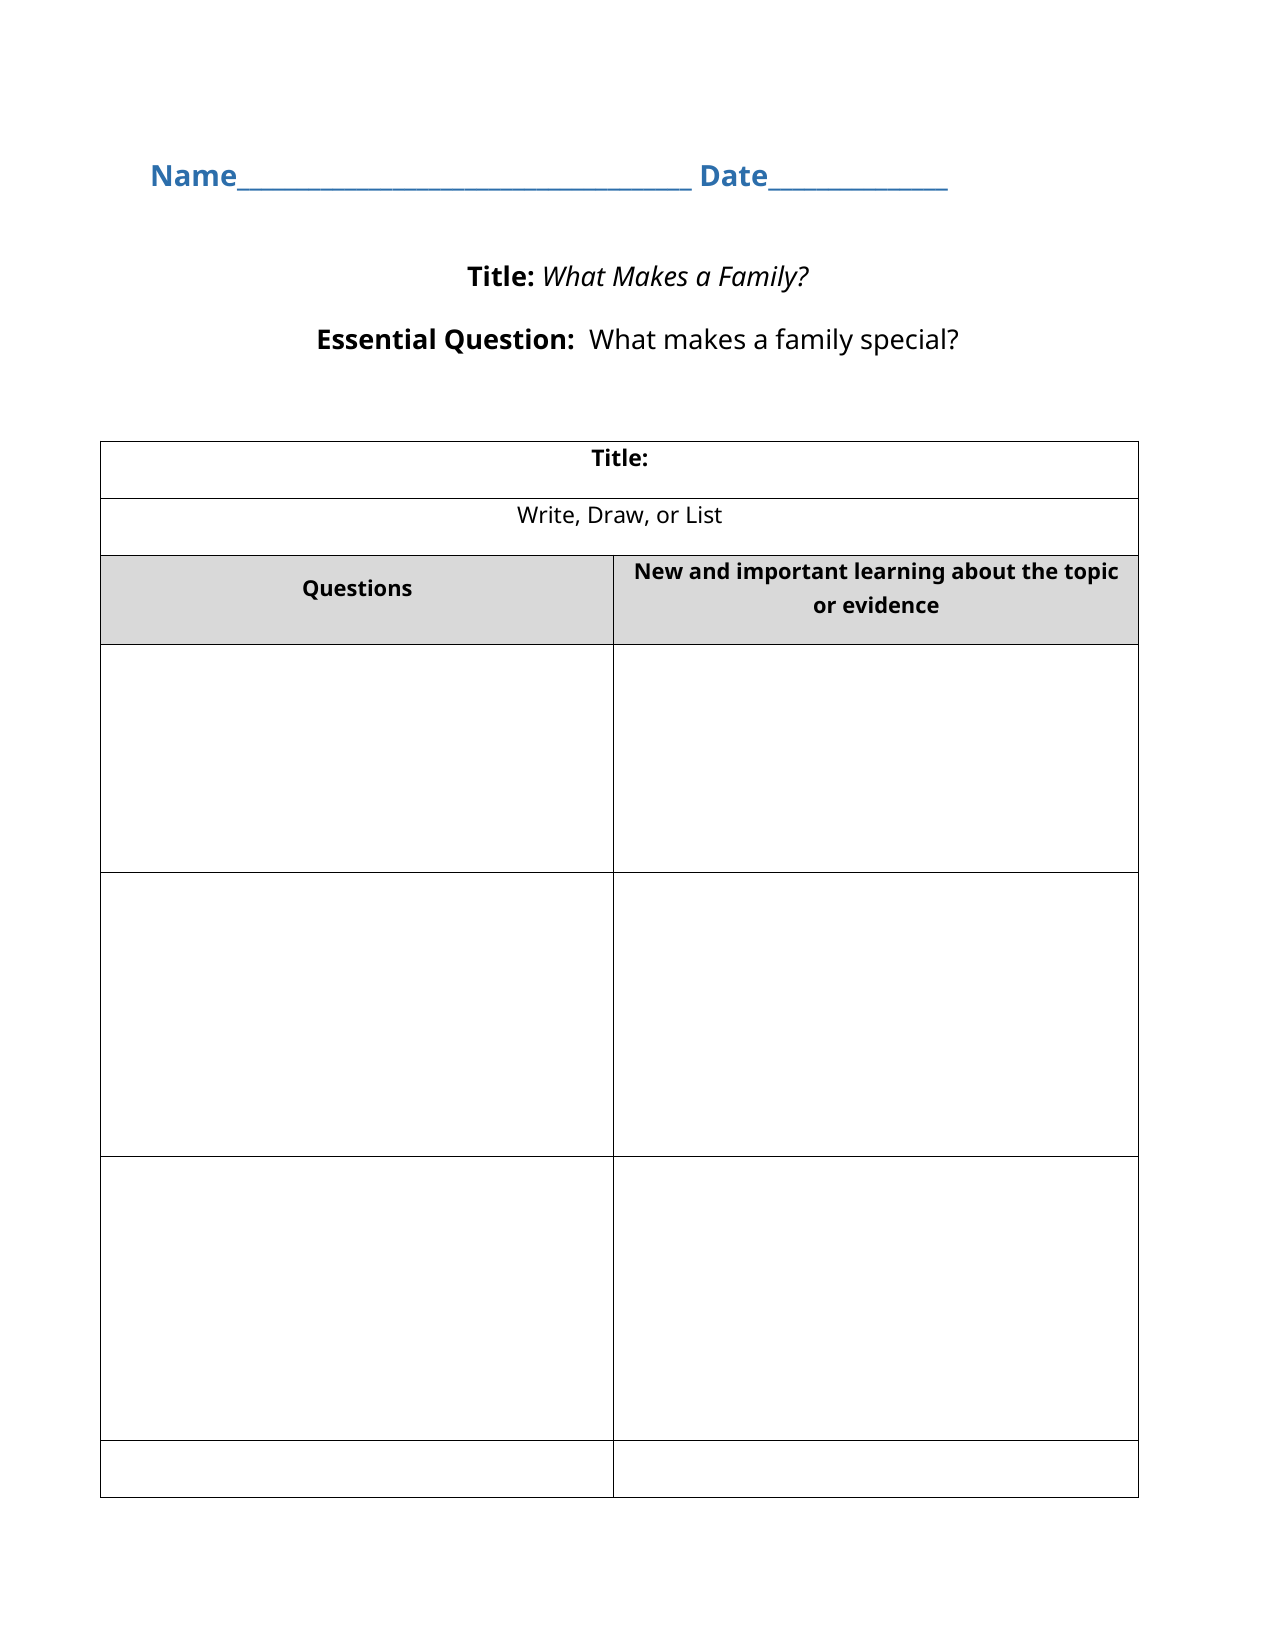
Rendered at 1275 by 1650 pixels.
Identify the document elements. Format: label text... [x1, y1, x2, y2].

subtitle Name______________________________________ Date_______________ [150, 155, 1125, 195]
table_cell [101, 1157, 613, 1440]
table_cell Questions [101, 556, 613, 644]
table_cell Write, Draw, or List [101, 499, 1138, 554]
table_cell [614, 645, 1138, 872]
text Essential Question: What makes a family special? [150, 321, 1125, 357]
table_header Title: [101, 442, 1138, 498]
table_cell [614, 1441, 1138, 1497]
table_cell [101, 873, 613, 1156]
table_cell New and important learning about the topic or evidence [614, 556, 1138, 644]
table_cell [101, 645, 613, 872]
table_cell [614, 873, 1138, 1156]
table_cell [101, 1441, 613, 1497]
table_cell [614, 1157, 1138, 1440]
text Title: What Makes a Family? [150, 257, 1125, 294]
